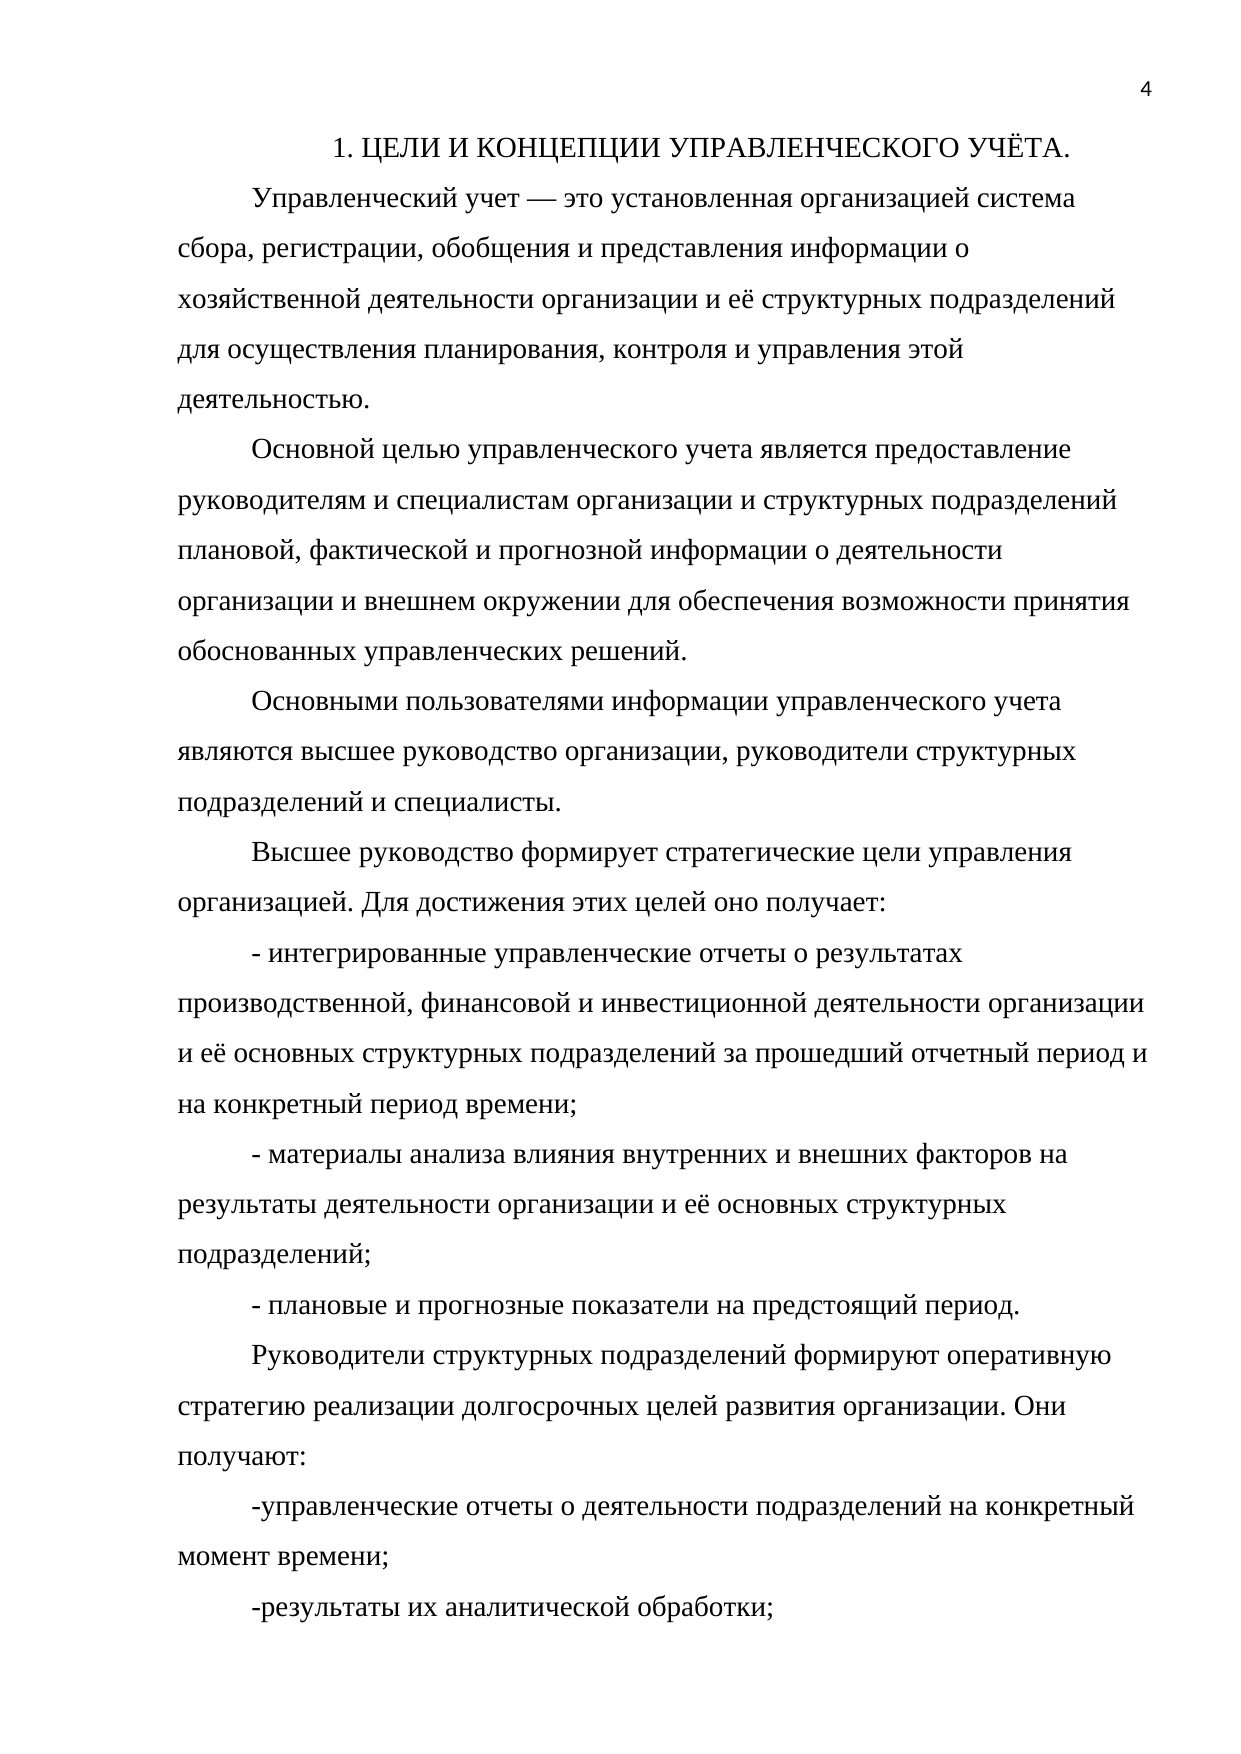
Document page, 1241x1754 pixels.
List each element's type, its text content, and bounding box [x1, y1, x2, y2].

text - интегрированные управленческие отчеты о результатах производственной, финансовой и инвестиционной деятельности организации и её основных структурных подразделений за прошедший отчетный период и на конкретный период времени; [177, 935, 1152, 1119]
text Управленческий учет — это установленная организацией система сбора, регистрации, обобщения и представления информации о хозяйственной деятельности организации и её структурных подразделений для осуществления планирования, контроля и управления этой деятельностью. [177, 180, 1152, 415]
text 1. ЦЕЛИ И КОНЦЕПЦИИ УПРАВЛЕНЧЕСКОГО УЧЁТА. [177, 130, 1152, 163]
text -управленческие отчеты о деятельности подразделений на конкретный момент времени; [177, 1488, 1152, 1572]
text Руководители структурных подразделений формируют оперативную стратегию реализации долгосрочных целей развития организации. Они получают: [177, 1337, 1152, 1471]
text Высшее руководство формирует стратегические цели управления организацией. Для достижения этих целей оно получает: [177, 834, 1152, 918]
text Основной целью управленческого учета является предоставление руководителям и специалистам организации и структурных подразделений плановой, фактической и прогнозной информации о деятельности организации и внешнем окружении для обеспечения возможности принятия обоснованных управленческих решений. [177, 432, 1152, 666]
text -результаты их аналитической обработки; [177, 1589, 1152, 1622]
text - плановые и прогнозные показатели на предстоящий период. [177, 1287, 1152, 1321]
text Основными пользователями информации управленческого учета являются высшее руководство организации, руководители структурных подразделений и специалисты. [177, 683, 1152, 817]
text - материалы анализа влияния внутренних и внешних факторов на результаты деятельности организации и её основных структурных подразделений; [177, 1136, 1152, 1270]
